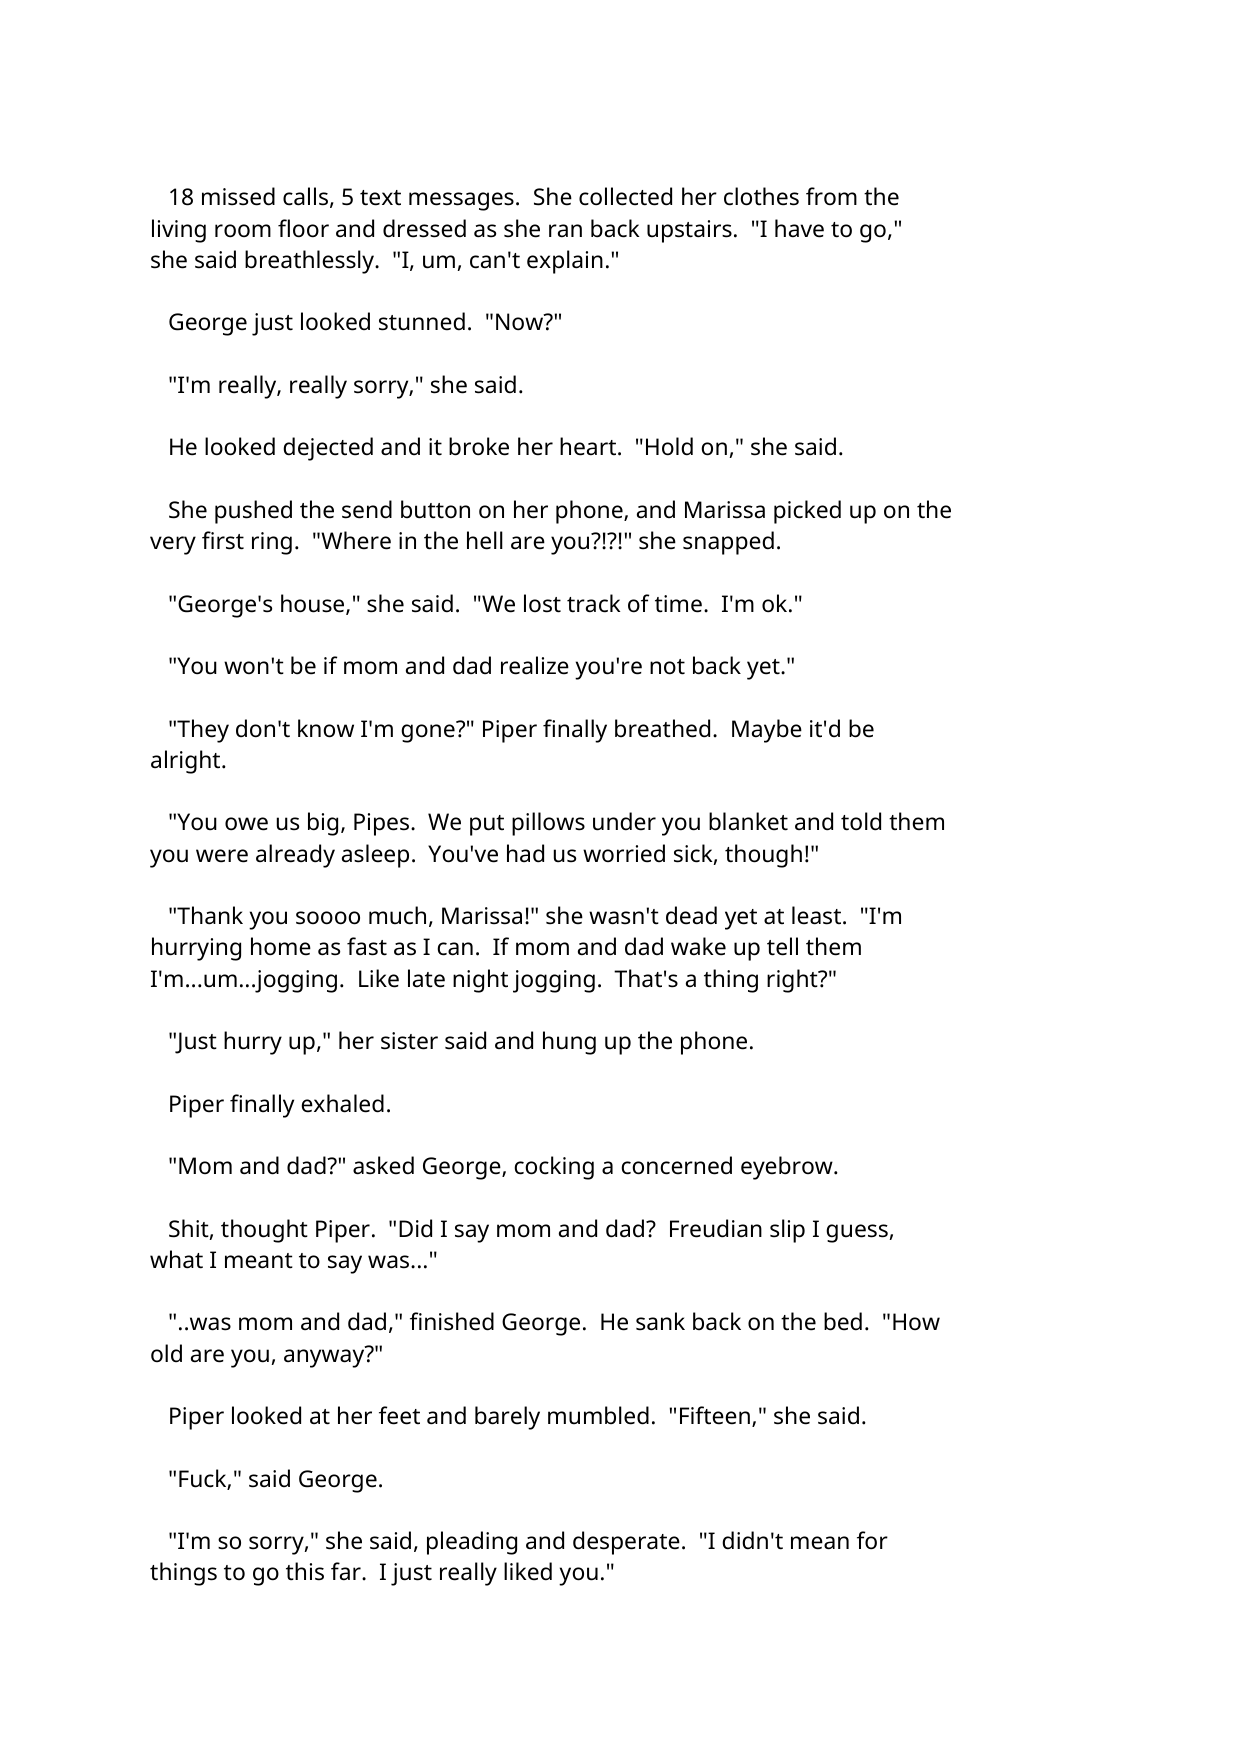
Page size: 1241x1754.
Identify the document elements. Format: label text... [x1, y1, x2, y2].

text He looked dejected and it broke her heart. "Hold on," she said. [150, 431, 1090, 462]
text "..was mom and dad," finished George. He sank back on the bed. "How [150, 1306, 1090, 1337]
text hurrying home as fast as I can. If mom and dad wake up tell them [150, 931, 1090, 962]
text "You won't be if mom and dad realize you're not back yet." [150, 650, 1090, 681]
text "I'm really, really sorry," she said. [150, 369, 1090, 400]
text things to go this far. I just really liked you." [150, 1556, 1090, 1587]
text George just looked stunned. "Now?" [150, 306, 1090, 337]
text Piper looked at her feet and barely mumbled. "Fifteen," she said. [150, 1400, 1090, 1431]
text "You owe us big, Pipes. We put pillows under you blanket and told them [150, 806, 1090, 837]
text "They don't know I'm gone?" Piper finally breathed. Maybe it'd be [150, 712, 1090, 744]
text "Just hurry up," her sister said and hung up the phone. [150, 1025, 1090, 1056]
text she said breathlessly. "I, um, can't explain." [150, 244, 1090, 275]
text "George's house," she said. "We lost track of time. I'm ok." [150, 587, 1090, 619]
text She pushed the send button on her phone, and Marissa picked up on the [150, 494, 1090, 525]
text 18 missed calls, 5 text messages. She collected her clothes from the [150, 181, 1090, 212]
text "I'm so sorry," she said, pleading and desperate. "I didn't mean for [150, 1525, 1090, 1556]
text you were already asleep. You've had us worried sick, though!" [150, 837, 1090, 869]
text what I meant to say was..." [150, 1244, 1090, 1275]
text I'm...um...jogging. Like late night jogging. That's a thing right?" [150, 962, 1090, 994]
text old are you, anyway?" [150, 1337, 1090, 1369]
text "Mom and dad?" asked George, cocking a concerned eyebrow. [150, 1150, 1090, 1181]
text Shit, thought Piper. "Did I say mom and dad? Freudian slip I guess, [150, 1212, 1090, 1244]
text "Fuck," said George. [150, 1462, 1090, 1494]
text alright. [150, 744, 1090, 775]
text living room floor and dressed as she ran back upstairs. "I have to go," [150, 212, 1090, 244]
text very first ring. "Where in the hell are you?!?!" she snapped. [150, 525, 1090, 556]
text Piper finally exhaled. [150, 1087, 1090, 1119]
text "Thank you soooo much, Marissa!" she wasn't dead yet at least. "I'm [150, 900, 1090, 931]
